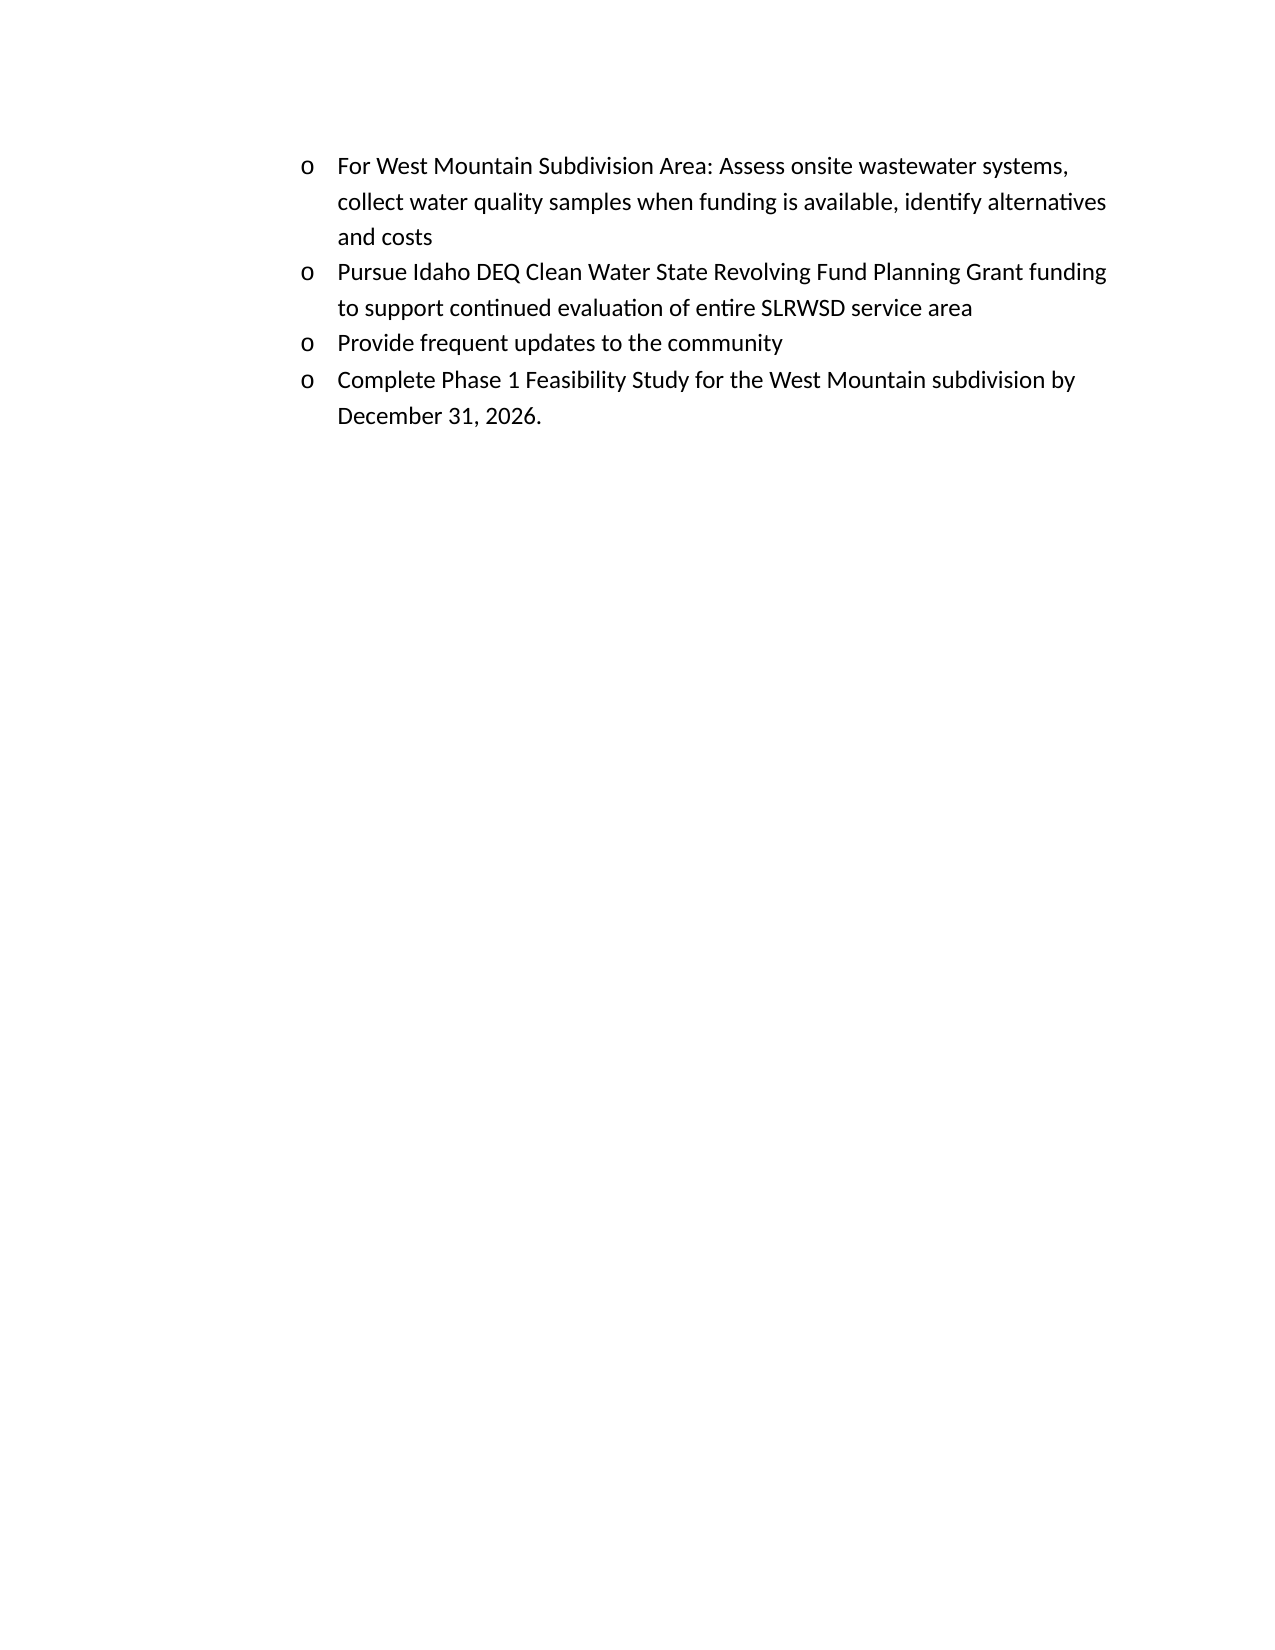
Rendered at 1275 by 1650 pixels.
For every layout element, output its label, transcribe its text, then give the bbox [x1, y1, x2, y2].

list Provide frequent updates to the community [300, 327, 1125, 359]
list Pursue Idaho DEQ Clean Water State Revolving Fund Planning Grant funding to support continued evaluation of entire SLRWSD service area [300, 256, 1125, 323]
list For West Mountain Subdivision Area: Assess onsite wastewater systems, collect water quality samples when funding is available, identify alternatives and costs [300, 150, 1125, 252]
list Complete Phase 1 Feasibility Study for the West Mountain subdivision by December 31, 2026. [300, 364, 1125, 431]
